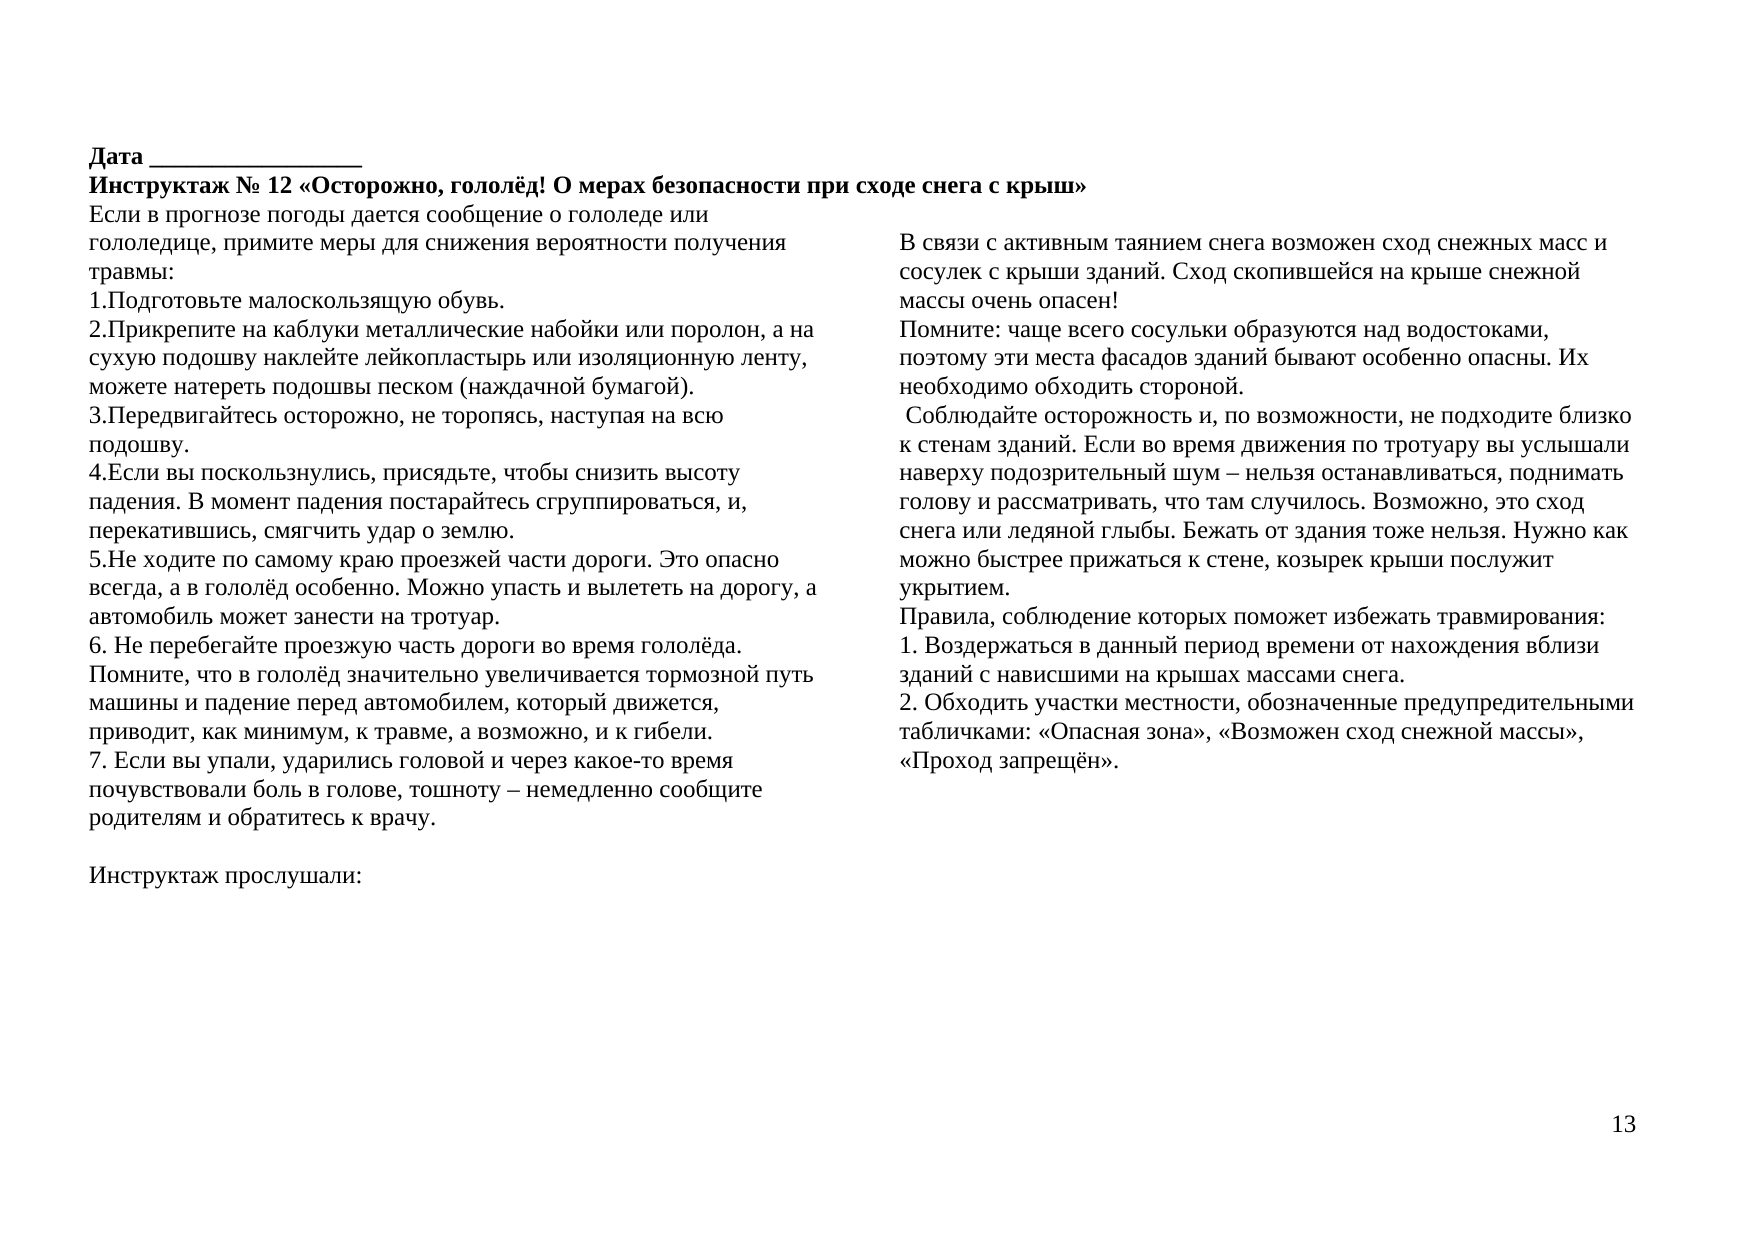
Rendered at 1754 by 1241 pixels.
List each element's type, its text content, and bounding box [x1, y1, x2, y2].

text 6. Не перебегайте проезжую часть дороги во время гололёда. Помните, что в гололёд значительно увеличивается тормозной путь машины и падение перед автомобилем, который движется, приводит, как минимум, к травме, а возможно, и к гибели. [89, 630, 825, 745]
text Дата _________________ [89, 141, 1636, 170]
text Инструктаж прослушали: [89, 860, 1636, 889]
text 5.Не ходите по самому краю проезжей части дороги. Это опасно всегда, а в гололёд особенно. Можно упасть и вылететь на дорогу, а автомобиль может занести на тротуар. [89, 544, 825, 630]
text 1. Воздержаться в данный период времени от нахождения вблизи зданий с нависшими на крышах массами снега. [899, 630, 1636, 687]
text 2. Обходить участки местности, обозначенные предупредительными табличками: «Опасная зона», «Возможен сход снежной массы», «Проход запрещён». [899, 687, 1636, 774]
text 4.Если вы поскользнулись, присядьте, чтобы снизить высоту падения. В момент падения постарайтесь сгруппироваться, и, перекатившись, смягчить удар о землю. [89, 457, 825, 544]
text 1.Подготовьте малоскользящую обувь. [89, 285, 825, 314]
text 7. Если вы упали, ударились головой и через какое-то время почувствовали боль в голове, тошноту – немедленно сообщите родителям и обратитесь к врачу. [89, 745, 825, 831]
text Инструктаж № 12 «Осторожно, гололёд! О мерах безопасности при сходе снега с крыш» [89, 170, 1636, 199]
text Соблюдайте осторожность и, по возможности, не подходите близко к стенам зданий. Если во время движения по тротуару вы услышали наверху подозрительный шум – нельзя останавливаться, поднимать голову и рассматривать, что там случилось. Возможно, это сход снега или ледяной глыбы. Бежать от здания тоже нельзя. Нужно как можно быстрее прижаться к стене, козырек крыши послужит укрытием. [899, 400, 1636, 601]
text В связи с активным таянием снега возможен сход снежных масс и сосулек с крыши зданий. Сход скопившейся на крыше снежной массы очень опасен! [899, 227, 1636, 314]
text Если в прогнозе погоды дается сообщение о гололеде или гололедице, примите меры для снижения вероятности получения травмы: [89, 199, 825, 285]
text 2.Прикрепите на каблуки металлические набойки или поролон, а на сухую подошву наклейте лейкопластырь или изоляционную ленту, можете натереть подошвы песком (наждачной бумагой). [89, 314, 825, 400]
text Помните: чаще всего сосульки образуются над водостоками, поэтому эти места фасадов зданий бывают особенно опасны. Их необходимо обходить стороной. [899, 314, 1636, 400]
text 3.Передвигайтесь осторожно, не торопясь, наступая на всю подошву. [89, 400, 825, 457]
text Правила, соблюдение которых поможет избежать травмирования: [899, 601, 1636, 630]
